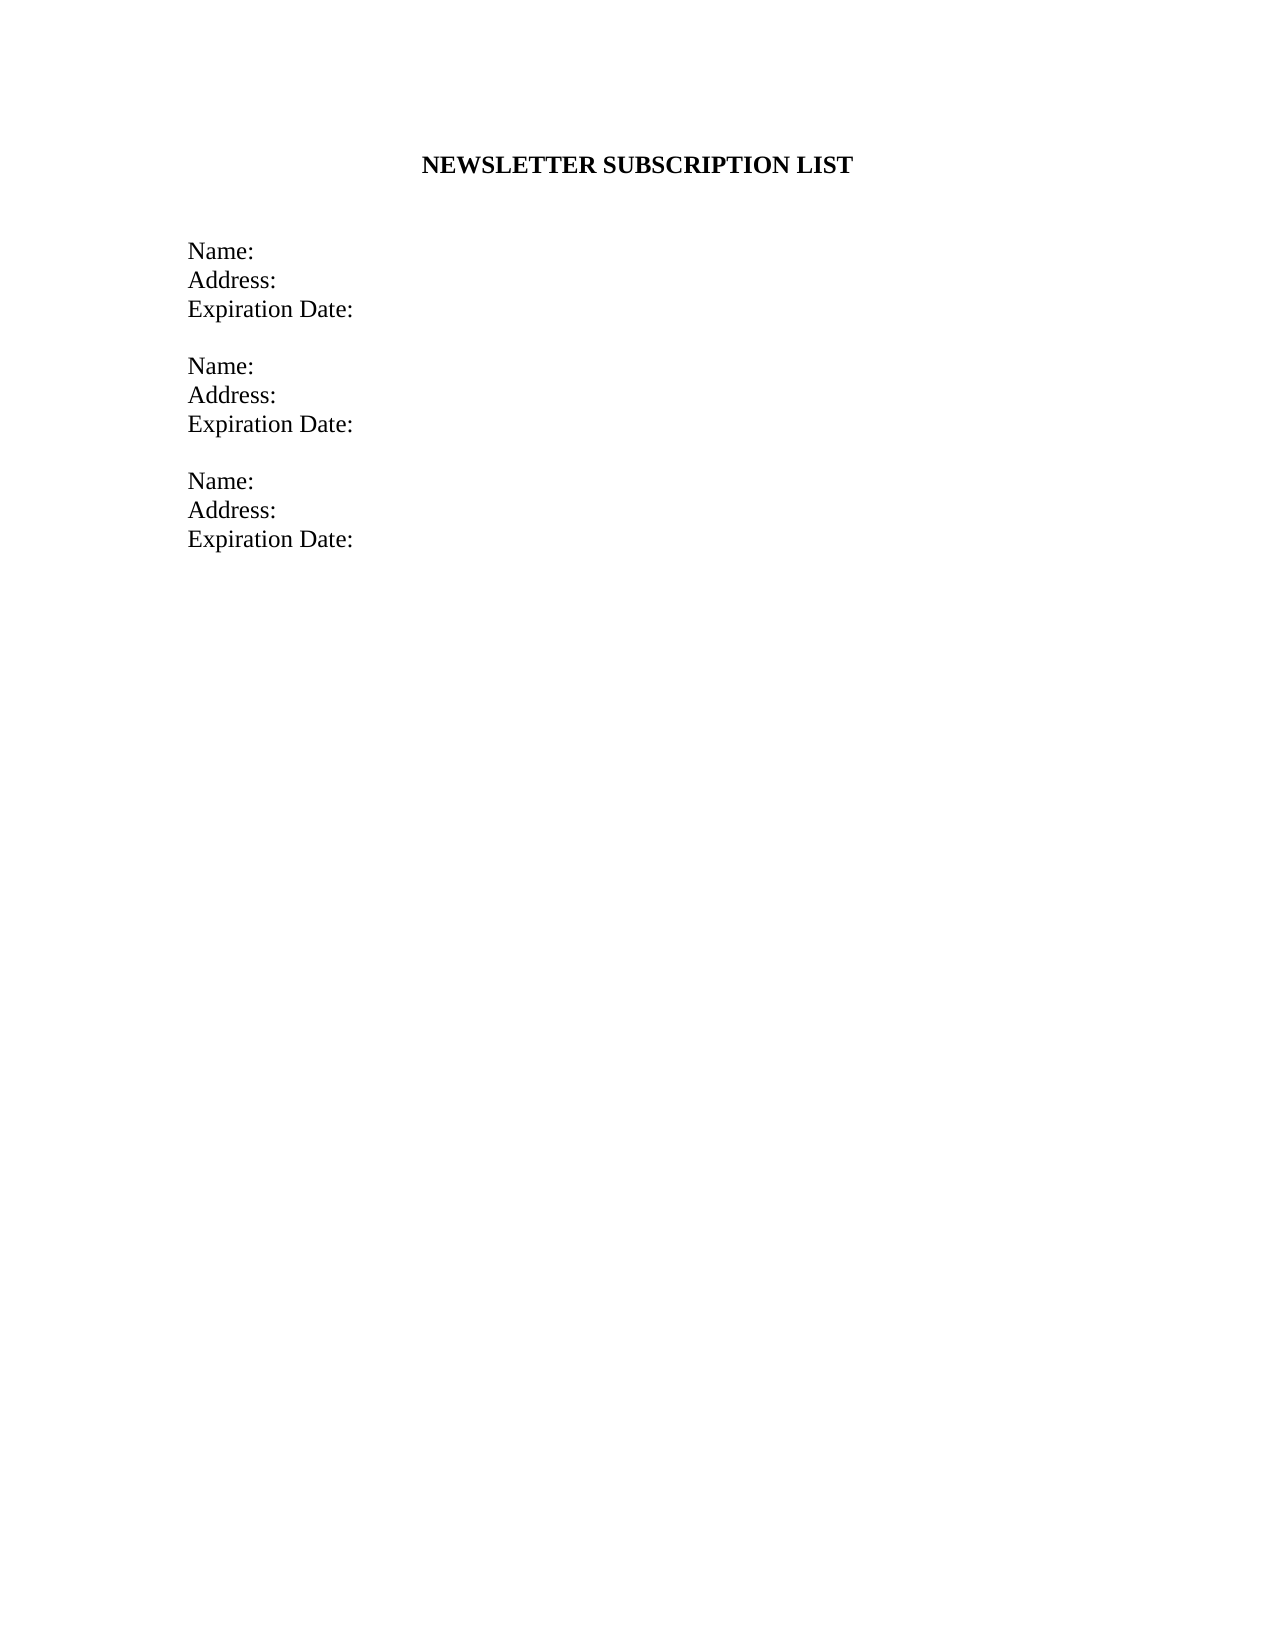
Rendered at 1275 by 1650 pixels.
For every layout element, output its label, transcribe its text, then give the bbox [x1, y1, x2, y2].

text Expiration Date: [187, 409, 1087, 437]
text Address: [187, 265, 1087, 294]
text Expiration Date: [187, 294, 1087, 322]
text NEWSLETTER SUBSCRIPTION LIST [187, 150, 1087, 179]
text Address: [187, 380, 1087, 409]
text Name: [187, 236, 1087, 265]
text Address: [187, 495, 1087, 524]
text Expiration Date: [187, 524, 1087, 552]
text Name: [187, 466, 1087, 495]
text Name: [187, 351, 1087, 380]
